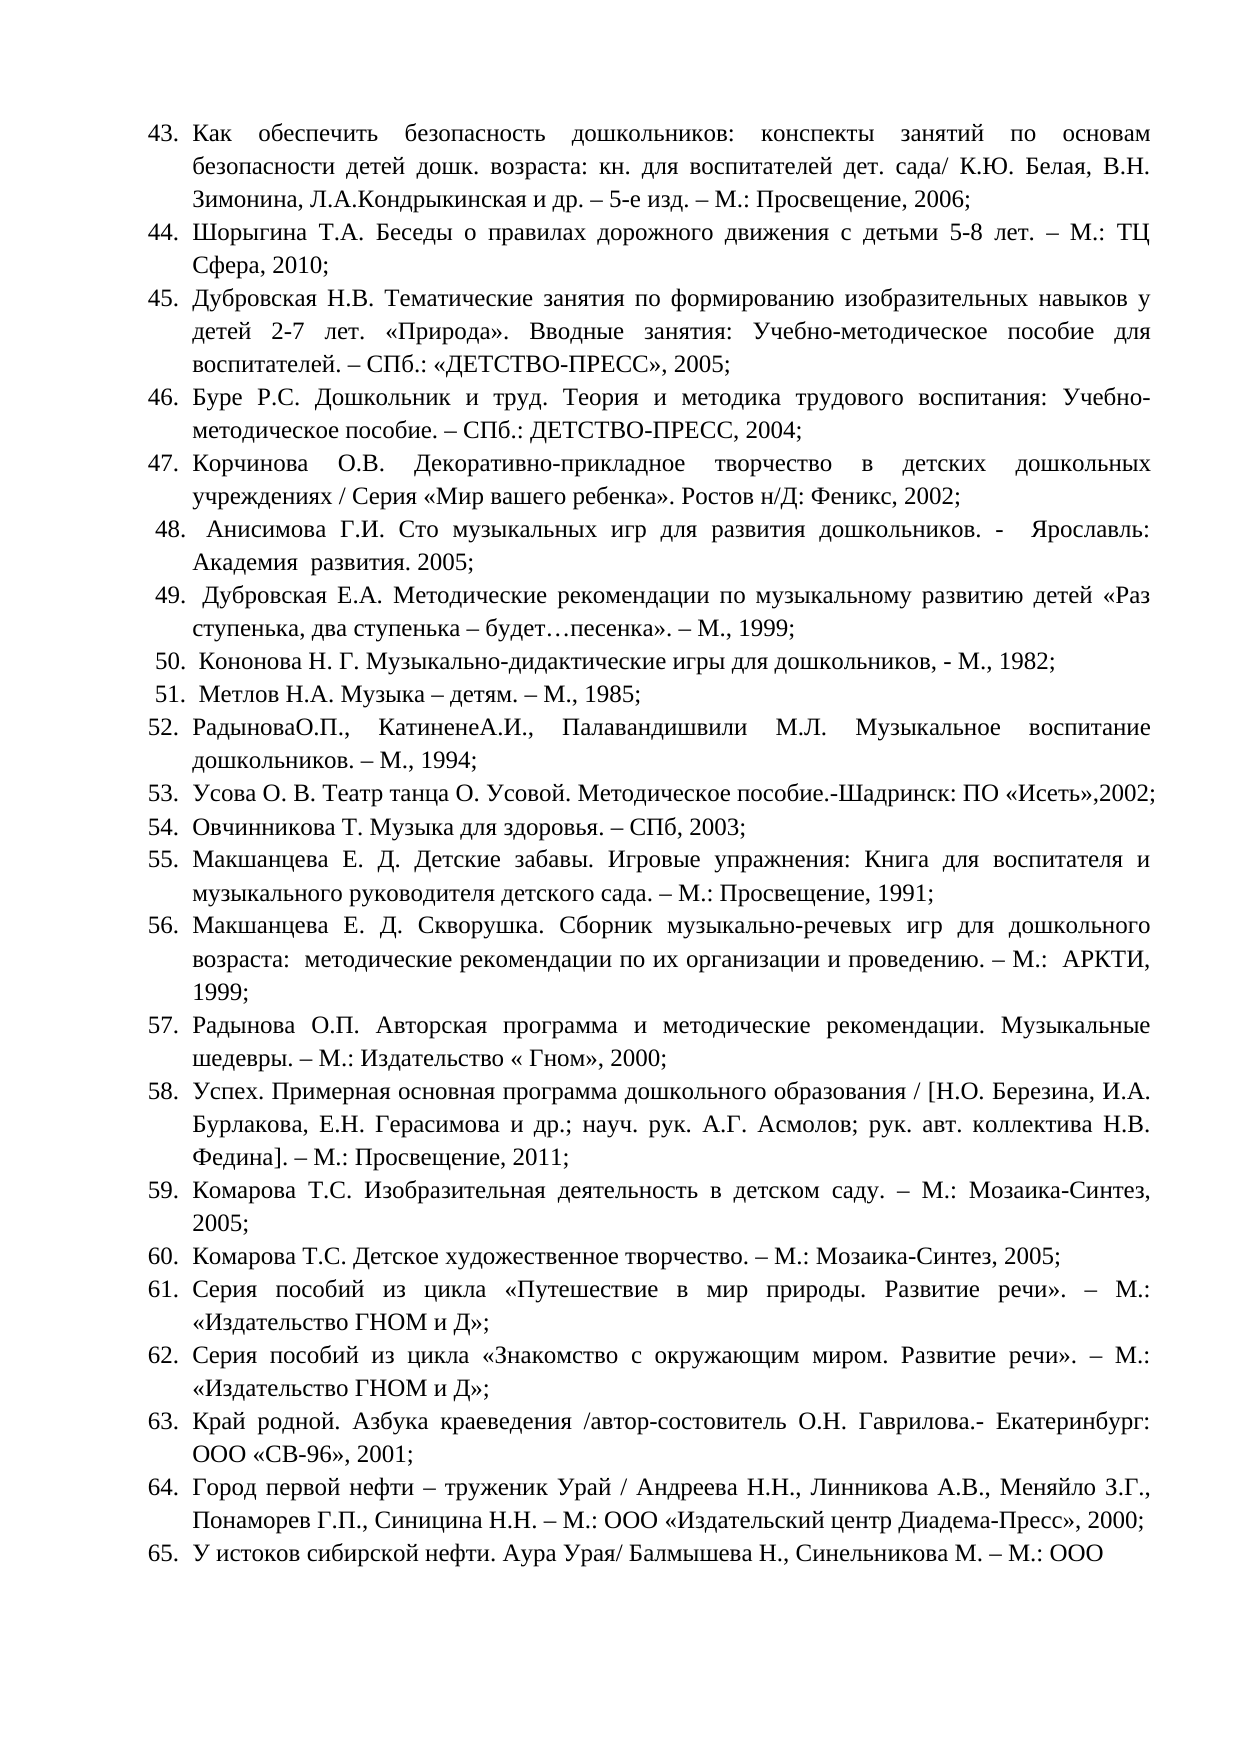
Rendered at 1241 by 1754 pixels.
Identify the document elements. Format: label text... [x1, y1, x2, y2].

list У истоков сибирской нефти. Аура Урая/ Балмышева Н., Синельникова М. – М.: ООО [148, 1538, 1152, 1567]
list Радынова О.П. Авторская программа и методические рекомендации. Музыкальные шедевры. – М.: Издательство « Гном», 2000; [148, 1010, 1152, 1071]
list Серия пособий из цикла «Знакомство с окружающим миром. Развитие речи». – М.: «Издательство ГНОМ и Д»; [148, 1340, 1152, 1402]
list Как обеспечить безопасность дошкольников: конспекты занятий по основам безопасности детей дошк. возраста: кн. для воспитателей дет. сада/ К.Ю. Белая, В.Н. Зимонина, Л.А.Кондрыкинская и др. – 5-е изд. – М.: Просвещение, 2006; [148, 118, 1152, 213]
list Дубровская Е.А. Методические рекомендации по музыкальному развитию детей «Раз ступенька, два ступенька – будет…песенка». – М., 1999; [155, 580, 1152, 642]
list Кононова Н. Г. Музыкально-дидактические игры для дошкольников, - М., 1982; [155, 646, 1152, 675]
list Макшанцева Е. Д. Скворушка. Сборник музыкально-речевых игр для дошкольного возраста: методические рекомендации по их организации и проведению. – М.: АРКТИ, 1999; [148, 911, 1152, 1005]
list Успех. Примерная основная программа дошкольного образования / [Н.О. Березина, И.А. Бурлакова, Е.Н. Герасимова и др.; науч. рук. А.Г. Асмолов; рук. авт. коллектива Н.В. Федина]. – М.: Просвещение, 2011; [148, 1076, 1152, 1171]
list Комарова Т.С. Детское художественное творчество. – М.: Мозаика-Синтез, 2005; [148, 1241, 1152, 1269]
list Анисимова Г.И. Сто музыкальных игр для развития дошкольников. - Ярославль: Академия развития. 2005; [155, 514, 1152, 576]
list Серия пособий из цикла «Путешествие в мир природы. Развитие речи». – М.: «Издательство ГНОМ и Д»; [148, 1274, 1152, 1336]
list Край родной. Азбука краеведения /автор-состовитель О.Н. Гаврилова.- Екатеринбург: ООО «СВ-96», 2001; [148, 1406, 1152, 1468]
list Корчинова О.В. Декоративно-прикладное творчество в детских дошкольных учреждениях / Серия «Мир вашего ребенка». Ростов н/Д: Феникс, 2002; [148, 448, 1152, 510]
list Макшанцева Е. Д. Детские забавы. Игровые упражнения: Книга для воспитателя и музыкального руководителя детского сада. – М.: Просвещение, 1991; [148, 844, 1152, 906]
list Дубровская Н.В. Тематические занятия по формированию изобразительных навыков у детей 2-7 лет. «Природа». Вводные занятия: Учебно-методическое пособие для воспитателей. – СПб.: «ДЕТСТВО-ПРЕСС», 2005; [148, 283, 1152, 378]
list РадыноваО.П., КатиненеА.И., Палавандишвили М.Л. Музыкальное воспитание дошкольников. – М., 1994; [148, 712, 1152, 774]
list Метлов Н.А. Музыка – детям. – М., 1985; [154, 679, 1152, 708]
list Шорыгина Т.А. Беседы о правилах дорожного движения с детьми 5-8 лет. – М.: ТЦ Сфера, 2010; [148, 217, 1152, 279]
list Овчинникова Т. Музыка для здоровья. – СПб, 2003; [148, 812, 1152, 840]
list Буре Р.С. Дошкольник и труд. Теория и методика трудового воспитания: Учебно-методическое пособие. – СПб.: ДЕТСТВО-ПРЕСС, 2004; [148, 382, 1152, 444]
list Город первой нефти – труженик Урай / Андреева Н.Н., Линникова А.В., Меняйло З.Г., Понаморев Г.П., Синицина Н.Н. – М.: ООО «Издательский центр Диадема-Пресс», 2000; [148, 1472, 1152, 1534]
list Усова О. В. Театр танца О. Усовой. Методическое пособие.-Шадринск: ПО «Исеть»,2002; [148, 778, 1167, 807]
list Комарова Т.С. Изобразительная деятельность в детском саду. – М.: Мозаика-Синтез, 2005; [148, 1175, 1152, 1237]
